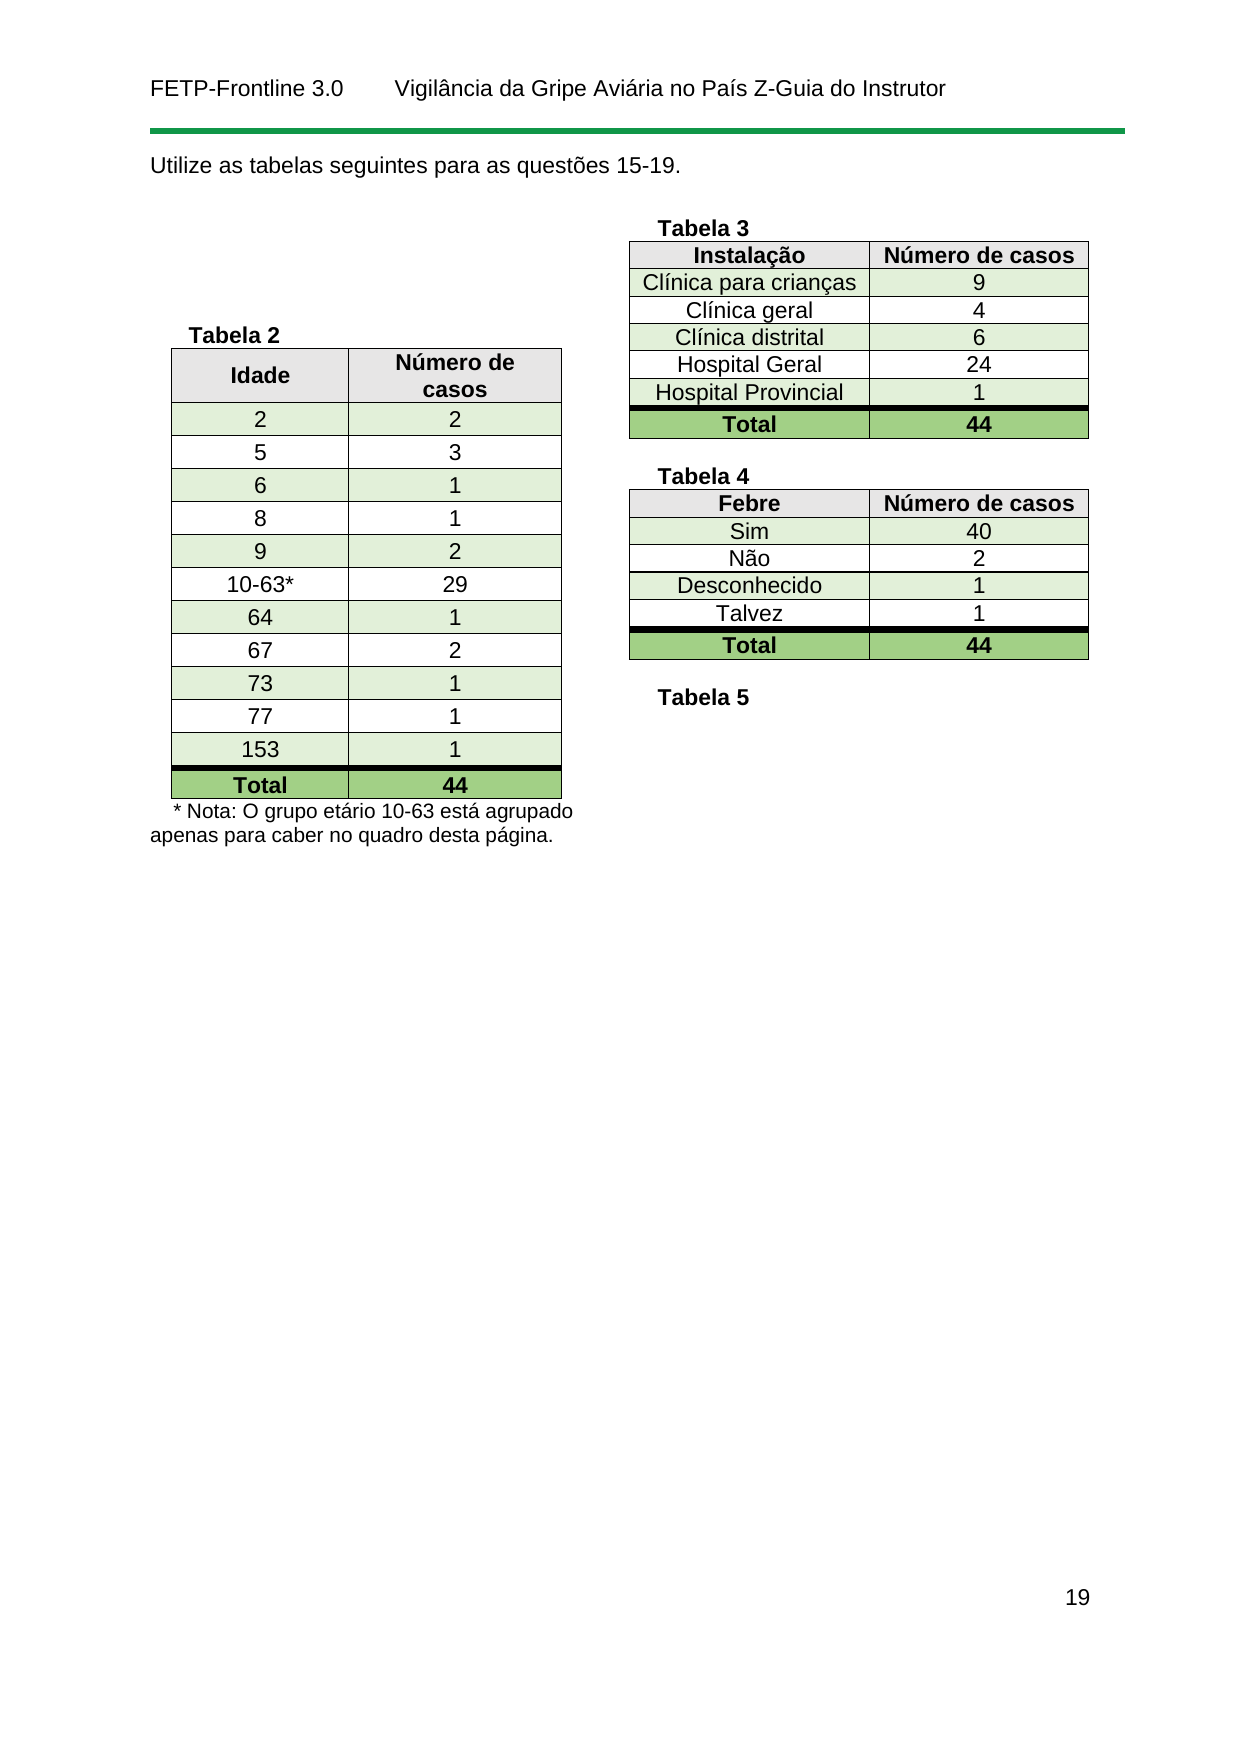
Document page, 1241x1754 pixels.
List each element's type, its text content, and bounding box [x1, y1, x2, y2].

table_header Idade [172, 349, 348, 402]
table_cell 4 [870, 297, 1088, 323]
text Tabela 5 [657, 684, 1090, 710]
text * Nota: O grupo etário 10-63 está agrupado apenas para caber no quadro desta página. [150, 799, 582, 847]
table_cell 1 [349, 601, 561, 633]
table_cell 1 [349, 733, 561, 765]
table_header Número de casos [870, 242, 1088, 268]
table_cell Total [630, 633, 869, 659]
table_cell Hospital Geral [630, 351, 869, 378]
table_cell 44 [870, 411, 1088, 438]
table_cell 1 [870, 600, 1088, 626]
table_cell 29 [349, 568, 561, 600]
table_cell Total [172, 771, 348, 798]
table_cell 1 [349, 502, 561, 534]
table_cell 153 [172, 733, 348, 765]
table_header Febre [630, 490, 869, 517]
table_cell 1 [870, 379, 1088, 405]
table_cell Clínica para crianças [630, 269, 869, 296]
table_header Número de casos [870, 490, 1088, 517]
table_cell 2 [349, 535, 561, 567]
table_cell 24 [870, 351, 1088, 378]
text Utilize as tabelas seguintes para as questões 15-19. [150, 152, 1117, 178]
table_cell 2 [870, 545, 1088, 571]
text Tabela 3 [657, 214, 1090, 241]
table_cell Não [630, 545, 869, 571]
text Tabela 4 [657, 463, 1090, 489]
table_cell 2 [349, 634, 561, 666]
table_header Número de casos [349, 349, 561, 402]
table_cell 9 [172, 535, 348, 567]
table_cell 5 [172, 436, 348, 468]
table_cell Clínica geral [630, 297, 869, 323]
table_cell Sim [630, 518, 869, 544]
table_cell 8 [172, 502, 348, 534]
table_cell 64 [172, 601, 348, 633]
table_cell Clínica distrital [630, 324, 869, 350]
table_cell 3 [349, 436, 561, 468]
table_cell Desconhecido [630, 573, 869, 599]
table_cell Hospital Provincial [630, 379, 869, 405]
table_cell 2 [172, 403, 348, 435]
table_cell 9 [870, 269, 1088, 296]
table_cell 1 [870, 573, 1088, 599]
table_cell 67 [172, 634, 348, 666]
table_cell 1 [349, 667, 561, 699]
table_cell 44 [870, 633, 1088, 659]
table_cell Talvez [630, 600, 869, 626]
table_cell 2 [349, 403, 561, 435]
table_cell 40 [870, 518, 1088, 544]
table_cell 73 [172, 667, 348, 699]
table_header Instalação [630, 242, 869, 268]
table_cell Total [630, 411, 869, 438]
table_cell 10-63* [172, 568, 348, 600]
text Tabela 2 [150, 322, 582, 348]
table_cell 6 [172, 469, 348, 501]
table_cell 44 [349, 771, 561, 798]
table_cell 1 [349, 469, 561, 501]
table_cell 6 [870, 324, 1088, 350]
table_cell 1 [349, 700, 561, 732]
table_cell 77 [172, 700, 348, 732]
